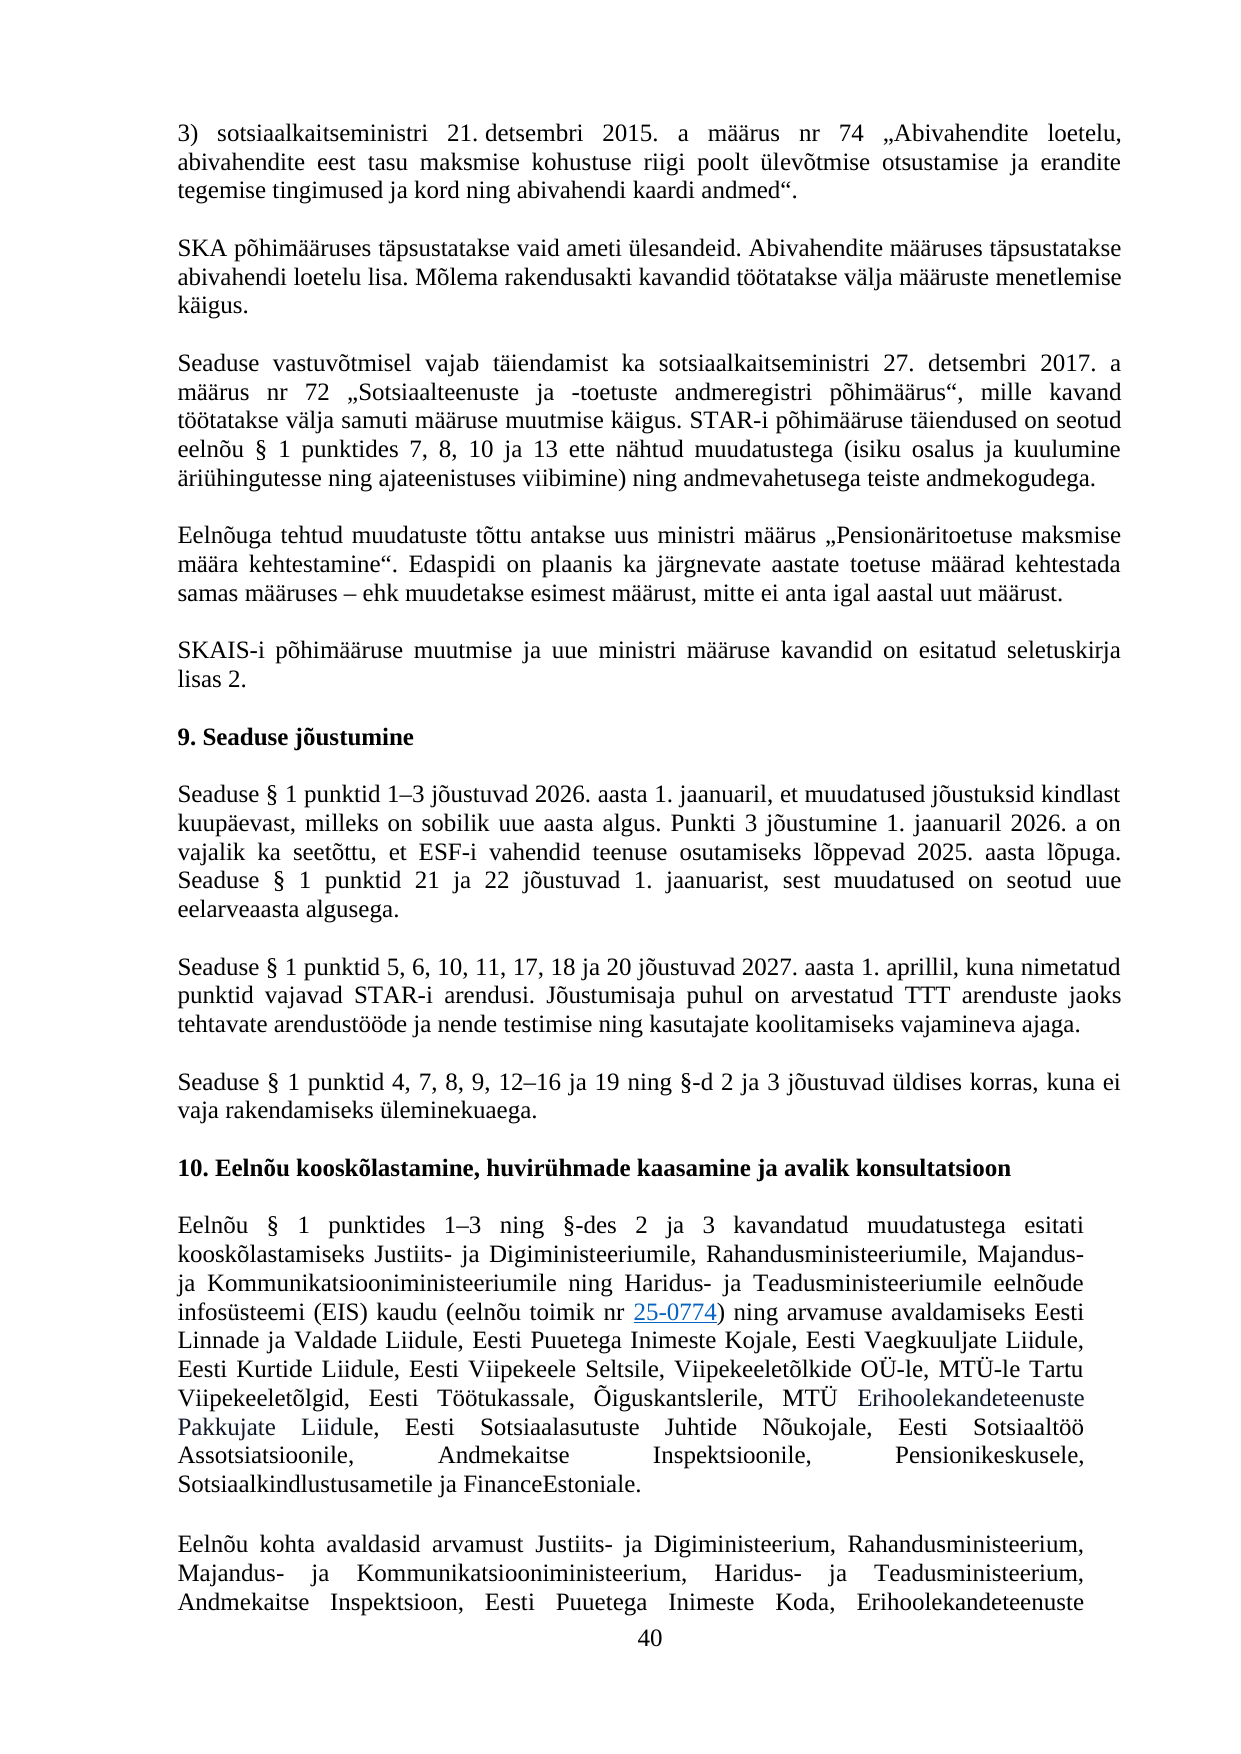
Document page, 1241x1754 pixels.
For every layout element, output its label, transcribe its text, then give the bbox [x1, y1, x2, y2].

text 9. Seaduse jõustumine [177, 722, 1122, 751]
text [177, 1529, 1084, 1616]
text SKAIS-i põhimääruse muutmise ja uue ministri määruse kavandid on esitatud seletuskirja lisas 2. [177, 636, 1122, 693]
text 3) sotsiaalkaitseministri 21. detsembri 2015. a määrus nr 74 „Abivahendite loetelu, abivahendite eest tasu maksmise kohustuse riigi poolt ülevõtmise otsustamise ja erandite tegemise tingimused ja kord ning abivahendi kaardi andmed“. [177, 118, 1122, 204]
text 10. Eelnõu kooskõlastamine, huvirühmade kaasamine ja avalik konsultatsioon [177, 1153, 1122, 1182]
text SKA põhimääruses täpsustatakse vaid ameti ülesandeid. Abivahendite määruses täpsustatakse abivahendi loetelu lisa. Mõlema rakendusakti kavandid töötatakse välja määruste menetlemise käigus. [177, 233, 1122, 319]
text Eelnõuga tehtud muudatuste tõttu antakse uus ministri määrus „Pensionäritoetuse maksmise määra kehtestamine“. Edaspidi on plaanis ka järgnevate aastate toetuse määrad kehtestada samas määruses – ehk muudetakse esimest määrust, mitte ei anta igal aastal uut määrust. [177, 521, 1122, 607]
text Seaduse § 1 punktid 1–3 jõustuvad 2026. aasta 1. jaanuaril, et muudatused jõustuksid kindlast kuupäevast, milleks on sobilik uue aasta algus. Punkti 3 jõustumine 1. jaanuaril 2026. a on vajalik ka seetõttu, et ESF-i vahendid teenuse osutamiseks lõppevad 2025. aasta lõpuga. Seaduse § 1 punktid 21 ja 22 jõustuvad 1. jaanuarist, sest muudatused on seotud uue eelarveaasta algusega. [177, 779, 1122, 923]
text Eelnõu § 1 punktides 1–3 ning §-des 2 ja 3 kavandatud muudatustega esitati kooskõlastamiseks Justiits- ja Digiministeeriumile, Rahandusministeeriumile, Majandus- ja Kommunikatsiooniministeeriumile ning Haridus- ja Teadusministeeriumile eelnõude infosüsteemi (EIS) kaudu (eelnõu toimik nr 25-0774) ning arvamuse avaldamiseks Eesti Linnade ja Valdade Liidule, Eesti Puuetega Inimeste Kojale, Eesti Vaegkuuljate Liidule, Eesti Kurtide Liidule, Eesti Viipekeele Seltsile, Viipekeeletõlkide OÜ-le, MTÜ-le Tartu Viipekeeletõlgid, Eesti Töötukassale, Õiguskantslerile, MTÜ Erihoolekandeteenuste Pakkujate Liidule, Eesti Sotsiaalasutuste Juhtide Nõukojale, Eesti Sotsiaaltöö Assotsiatsioonile, Andmekaitse Inspektsioonile, Pensionikeskusele, Sotsiaalkindlustusametile ja FinanceEstoniale. [177, 1211, 1084, 1498]
text Seaduse § 1 punktid 5, 6, 10, 11, 17, 18 ja 20 jõustuvad 2027. aasta 1. aprillil, kuna nimetatud punktid vajavad STAR-i arendusi. Jõustumisaja puhul on arvestatud TTT arenduste jaoks tehtavate arendustööde ja nende testimise ning kasutajate koolitamiseks vajamineva ajaga. [177, 952, 1122, 1038]
text Seaduse vastuvõtmisel vajab täiendamist ka sotsiaalkaitseministri 27. detsembri 2017. a määrus nr 72 „Sotsiaalteenuste ja -toetuste andmeregistri põhimäärus“, mille kavand töötatakse välja samuti määruse muutmise käigus. STAR-i põhimääruse täiendused on seotud eelnõu § 1 punktides 7, 8, 10 ja 13 ette nähtud muudatustega (isiku osalus ja kuulumine äriühingutesse ning ajateenistuses viibimine) ning andmevahetusega teiste andmekogudega. [177, 348, 1122, 492]
text Seaduse § 1 punktid 4, 7, 8, 9, 12–16 ja 19 ning §-d 2 ja 3 jõustuvad üldises korras, kuna ei vaja rakendamiseks üleminekuaega. [177, 1067, 1122, 1124]
